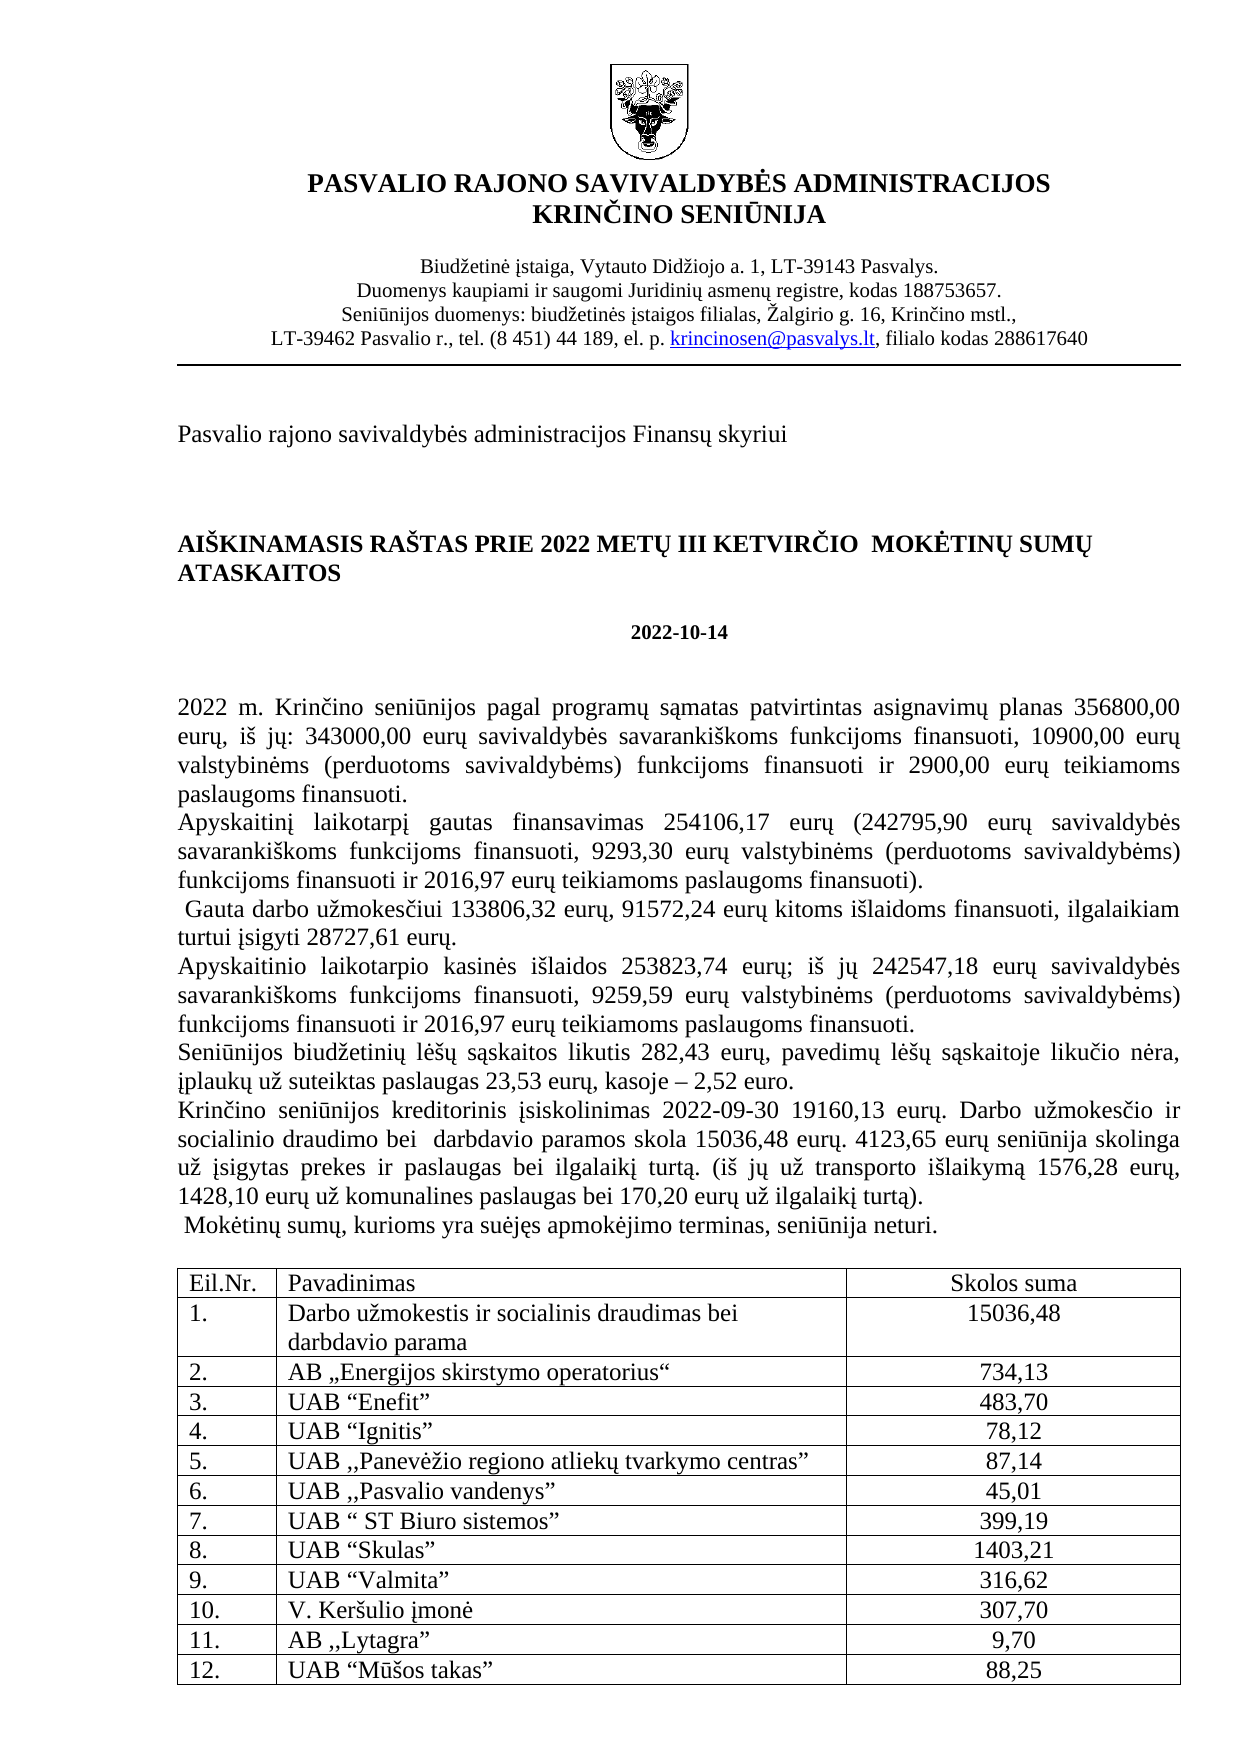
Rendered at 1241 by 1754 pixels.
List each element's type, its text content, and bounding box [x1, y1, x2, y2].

table_cell UAB ,,Panevėžio regiono atliekų tvarkymo centras” [277, 1446, 846, 1475]
table_cell AB „Energijos skirstymo operatorius“ [277, 1357, 846, 1386]
text 2022-10-14 [177, 620, 1181, 644]
table_cell 11. [178, 1625, 276, 1654]
text Pasvalio rajono savivaldybės administracijos Finansų skyriui [177, 419, 1181, 448]
table_cell 9,70 [847, 1625, 1180, 1654]
table_cell UAB “Skulas” [277, 1536, 846, 1564]
table_cell 1. [178, 1298, 276, 1356]
picture [589, 52, 709, 167]
table_cell 15036,48 [847, 1298, 1180, 1356]
table_cell 3. [178, 1387, 276, 1415]
table_cell UAB “Valmita” [277, 1565, 846, 1594]
table_cell 45,01 [847, 1476, 1180, 1505]
text Apyskaitinį laikotarpį gautas finansavimas 254106,17 eurų (242795,90 eurų savivaldybės savarankiškoms funkcijoms finansuoti, 9293,30 eurų valstybinėms (perduotoms savivaldybėms) funkcijoms finansuoti ir 2016,97 eurų teikiamoms paslaugoms finansuoti). [177, 807, 1181, 894]
table_cell 10. [178, 1595, 276, 1624]
text Mokėtinų sumų, kurioms yra suėjęs apmokėjimo terminas, seniūnija neturi. [177, 1210, 1181, 1239]
table_cell UAB “Mūšos takas” [277, 1655, 846, 1683]
text Seniūnijos biudžetinių lėšų sąskaitos likutis 282,43 eurų, pavedimų lėšų sąskaitoje likučio nėra, įplaukų už suteiktas paslaugas 23,53 eurų, kasoje – 2,52 euro. [177, 1037, 1181, 1095]
table_cell 1403,21 [847, 1536, 1180, 1564]
table_cell 316,62 [847, 1565, 1180, 1594]
table_header Skolos suma [847, 1269, 1180, 1297]
table_cell 7. [178, 1506, 276, 1534]
text Apyskaitinio laikotarpio kasinės išlaidos 253823,74 eurų; iš jų 242547,18 eurų savivaldybės savarankiškoms funkcijoms finansuoti, 9259,59 eurų valstybinėms (perduotoms savivaldybėms) funkcijoms finansuoti ir 2016,97 eurų teikiamoms paslaugoms finansuoti. [177, 951, 1181, 1037]
table_cell UAB “ ST Biuro sistemos” [277, 1506, 846, 1534]
table_cell UAB ,,Pasvalio vandenys” [277, 1476, 846, 1505]
table_cell UAB “Enefit” [277, 1387, 846, 1415]
text AIŠKINAMASIS RAŠTAS PRIE 2022 METŲ III KETVIRČIO MOKĖTINŲ SUMŲ ATASKAITOS [177, 529, 1181, 587]
text 2022 m. Krinčino seniūnijos pagal programų sąmatas patvirtintas asignavimų planas 356800,00 eurų, iš jų: 343000,00 eurų savivaldybės savarankiškoms funkcijoms finansuoti, 10900,00 eurų valstybinėms (perduotoms savivaldybėms) funkcijoms finansuoti ir 2900,00 eurų teikiamoms paslaugoms finansuoti. [177, 692, 1181, 807]
table_cell 6. [178, 1476, 276, 1505]
text Gauta darbo užmokesčiui 133806,32 eurų, 91572,24 eurų kitoms išlaidoms finansuoti, ilgalaikiam turtui įsigyti 28727,61 eurų. [177, 894, 1181, 951]
text Krinčino seniūnijos kreditorinis įsiskolinimas 2022-09-30 19160,13 eurų. Darbo užmokesčio ir socialinio draudimo bei darbdavio paramos skola 15036,48 eurų. 4123,65 eurų seniūnija skolinga už įsigytas prekes ir paslaugas bei ilgalaikį turtą. (iš jų už transporto išlaikymą 1576,28 eurų, 1428,10 eurų už komunalines paslaugas bei 170,20 eurų už ilgalaikį turtą). [177, 1095, 1181, 1210]
table_cell 78,12 [847, 1416, 1180, 1445]
table_cell 12. [178, 1655, 276, 1683]
table_cell 399,19 [847, 1506, 1180, 1534]
table_cell AB ,,Lytagra” [277, 1625, 846, 1654]
table_cell 2. [178, 1357, 276, 1386]
table_cell 307,70 [847, 1595, 1180, 1624]
table_header Eil.Nr. [178, 1269, 276, 1297]
table_cell Darbo užmokestis ir socialinis draudimas bei darbdavio parama [277, 1298, 846, 1356]
table_cell 8. [178, 1536, 276, 1564]
table_cell 483,70 [847, 1387, 1180, 1415]
table_cell 88,25 [847, 1655, 1180, 1683]
table_cell 87,14 [847, 1446, 1180, 1475]
table_header Pavadinimas [277, 1269, 846, 1297]
table_cell 4. [178, 1416, 276, 1445]
table_cell UAB “Ignitis” [277, 1416, 846, 1445]
table_cell 5. [178, 1446, 276, 1475]
table_cell V. Keršulio įmonė [277, 1595, 846, 1624]
table_cell 9. [178, 1565, 276, 1594]
table_cell 734,13 [847, 1357, 1180, 1386]
